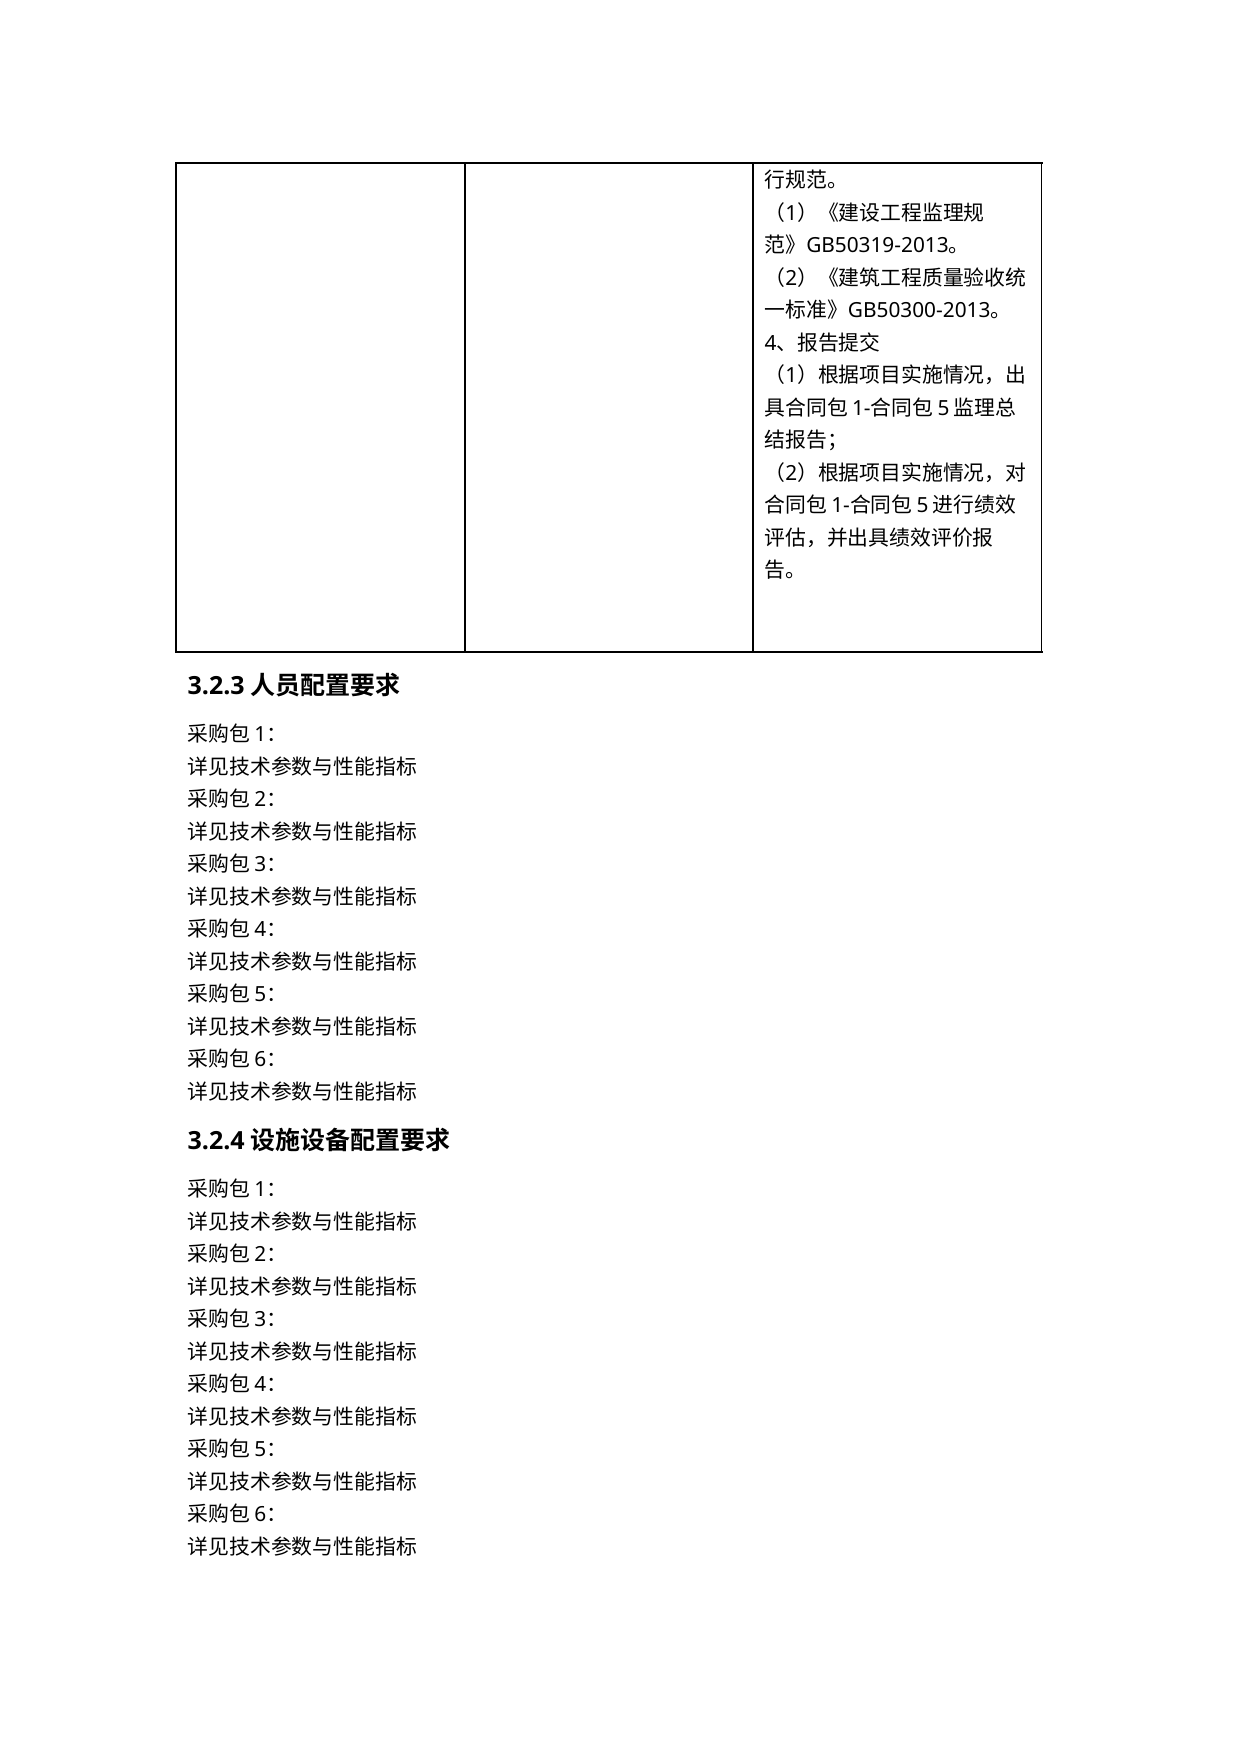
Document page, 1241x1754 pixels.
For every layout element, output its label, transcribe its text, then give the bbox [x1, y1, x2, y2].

text 采购包5： [187, 1433, 1053, 1465]
text 采购包6： [187, 1043, 1053, 1075]
text 采购包5： [187, 978, 1053, 1010]
text 采购包2： [187, 1238, 1053, 1270]
text 详见技术参数与性能指标 [187, 1400, 1053, 1433]
text 3.2.4设施设备配置要求 [187, 1108, 1053, 1173]
text 详见技术参数与性能指标 [187, 945, 1053, 978]
table_cell 1 [177, 164, 464, 651]
text 采购包1： [187, 1173, 1053, 1205]
text 详见技术参数与性能指标 [187, 1075, 1053, 1108]
text 采购包4： [187, 913, 1053, 945]
text 详见技术参数与性能指标 [187, 1270, 1053, 1303]
text 采购包4： [187, 1368, 1053, 1400]
text 详见技术参数与性能指标 [187, 1530, 1053, 1563]
text 详见技术参数与性能指标 [187, 750, 1053, 783]
text 详见技术参数与性能指标 [187, 1465, 1053, 1498]
text 采购包3： [187, 1303, 1053, 1335]
text 详见技术参数与性能指标 [187, 1205, 1053, 1238]
text 3.2.3人员配置要求 [187, 653, 1053, 718]
text 采购包2： [187, 783, 1053, 815]
text 采购包1： [187, 718, 1053, 750]
text 采购包6： [187, 1498, 1053, 1530]
table_cell [466, 164, 752, 651]
text 详见技术参数与性能指标 [187, 880, 1053, 913]
text 详见技术参数与性能指标 [187, 1010, 1053, 1043]
text 详见技术参数与性能指标 [187, 815, 1053, 848]
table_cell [754, 164, 1041, 651]
text 采购包3： [187, 848, 1053, 880]
text 详见技术参数与性能指标 [187, 1335, 1053, 1368]
